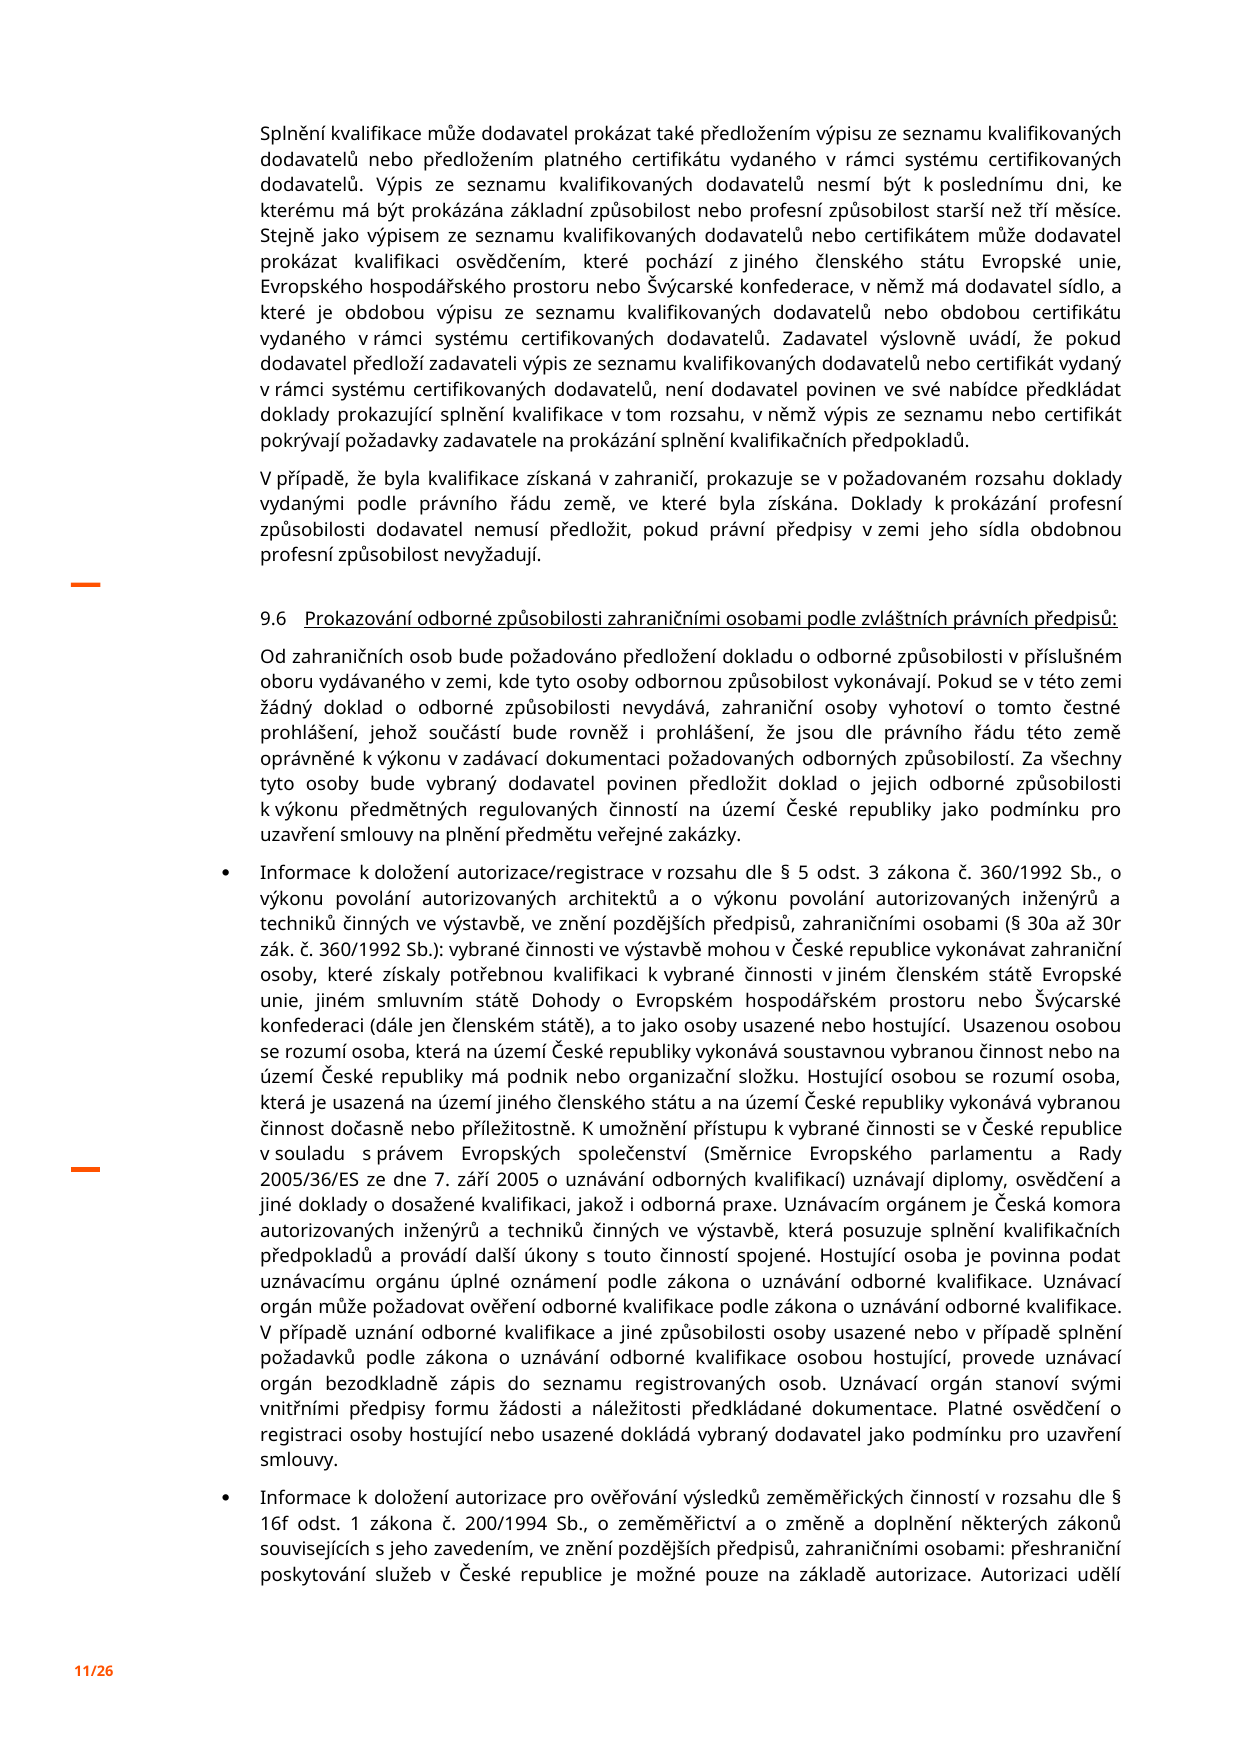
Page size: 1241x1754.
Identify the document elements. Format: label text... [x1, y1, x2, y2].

list Prokazování odborné způsobilosti zahraničními osobami podle zvláštních právních předpisů: [260, 605, 1122, 631]
text Od zahraničních osob bude požadováno předložení dokladu o odborné způsobilosti v příslušném oboru vydávaného v zemi, kde tyto osoby odbornou způsobilost vykonávají. Pokud se v této zemi žádný doklad o odborné způsobilosti nevydává, zahraniční osoby vyhotoví o tomto čestné prohlášení, jehož součástí bude rovněž i prohlášení, že jsou dle právního řádu této země oprávněné k výkonu v zadávací dokumentaci požadovaných odborných způsobilostí. Za všechny tyto osoby bude vybraný dodavatel povinen předložit doklad o jejich odborné způsobilosti k výkonu předmětných regulovaných činností na území České republiky jako podmínku pro uzavření smlouvy na plnění předmětu veřejné zakázky. [260, 643, 1122, 847]
list Informace k doložení autorizace/registrace v rozsahu dle § 5 odst. 3 zákona č. 360/1992 Sb., o výkonu povolání autorizovaných architektů a o výkonu povolání autorizovaných inženýrů a techniků činných ve výstavbě, ve znění pozdějších předpisů, zahraničními osobami (§ 30a až 30r zák. č. 360/1992 Sb.): vybrané činnosti ve výstavbě mohou v České republice vykonávat zahraniční osoby, které získaly potřebnou kvalifikaci k vybrané činnosti v jiném členském státě Evropské unie, jiném smluvním státě Dohody o Evropském hospodářském prostoru nebo Švýcarské konfederaci (dále jen členském státě), a to jako osoby usazené nebo hostující. Usazenou osobou se rozumí osoba, která na území České republiky vykonává soustavnou vybranou činnost nebo na území České republiky má podnik nebo organizační složku. Hostující osobou se rozumí osoba, která je usazená na území jiného členského státu a na území České republiky vykonává vybranou činnost dočasně nebo příležitostně. K umožnění přístupu k vybrané činnosti se v České republice v souladu s právem Evropských společenství (Směrnice Evropského parlamentu a Rady 2005/36/ES ze dne 7. září 2005 o uznávání odborných kvalifikací) uznávají diplomy, osvědčení a jiné doklady o dosažené kvalifikaci, jakož i odborná praxe. Uznávacím orgánem je Česká komora autorizovaných inženýrů a techniků činných ve výstavbě, která posuzuje splnění kvalifikačních předpokladů a provádí další úkony s touto činností spojené. Hostující osoba je povinna podat uznávacímu orgánu úplné oznámení podle zákona o uznávání odborné kvalifikace. Uznávací orgán může požadovat ověření odborné kvalifikace podle zákona o uznávání odborné kvalifikace. V případě uznání odborné kvalifikace a jiné způsobilosti osoby usazené nebo v případě splnění požadavků podle zákona o uznávání odborné kvalifikace osobou hostující, provede uznávací orgán bezodkladně zápis do seznamu registrovaných osob. Uznávací orgán stanoví svými vnitřními předpisy formu žádosti a náležitosti předkládané dokumentace. Platné osvědčení o registraci osoby hostující nebo usazené dokládá vybraný dodavatel jako podmínku pro uzavření smlouvy. [222, 860, 1122, 1472]
text V případě, že byla kvalifikace získaná v zahraničí, prokazuje se v požadovaném rozsahu doklady vydanými podle právního řádu země, ve které byla získána. Doklady k prokázání profesní způsobilosti dodavatel nemusí předložit, pokud právní předpisy v zemi jeho sídla obdobnou profesní způsobilost nevyžadují. [260, 465, 1122, 567]
text Splnění kvalifikace může dodavatel prokázat také předložením výpisu ze seznamu kvalifikovaných dodavatelů nebo předložením platného certifikátu vydaného v rámci systému certifikovaných dodavatelů. Výpis ze seznamu kvalifikovaných dodavatelů nesmí být k poslednímu dni, ke kterému má být prokázána základní způsobilost nebo profesní způsobilost starší než tří měsíce. Stejně jako výpisem ze seznamu kvalifikovaných dodavatelů nebo certifikátem může dodavatel prokázat kvalifikaci osvědčením, které pochází z jiného členského státu Evropské unie, Evropského hospodářského prostoru nebo Švýcarské konfederace, v němž má dodavatel sídlo, a které je obdobou výpisu ze seznamu kvalifikovaných dodavatelů nebo obdobou certifikátu vydaného v rámci systému certifikovaných dodavatelů. Zadavatel výslovně uvádí, že pokud dodavatel předloží zadavateli výpis ze seznamu kvalifikovaných dodavatelů nebo certifikát vydaný v rámci systému certifikovaných dodavatelů, není dodavatel povinen ve své nabídce předkládat doklady prokazující splnění kvalifikace v tom rozsahu, v němž výpis ze seznamu nebo certifikát pokrývají požadavky zadavatele na prokázání splnění kvalifikačních předpokladů. [260, 121, 1122, 452]
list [222, 1485, 1122, 1587]
